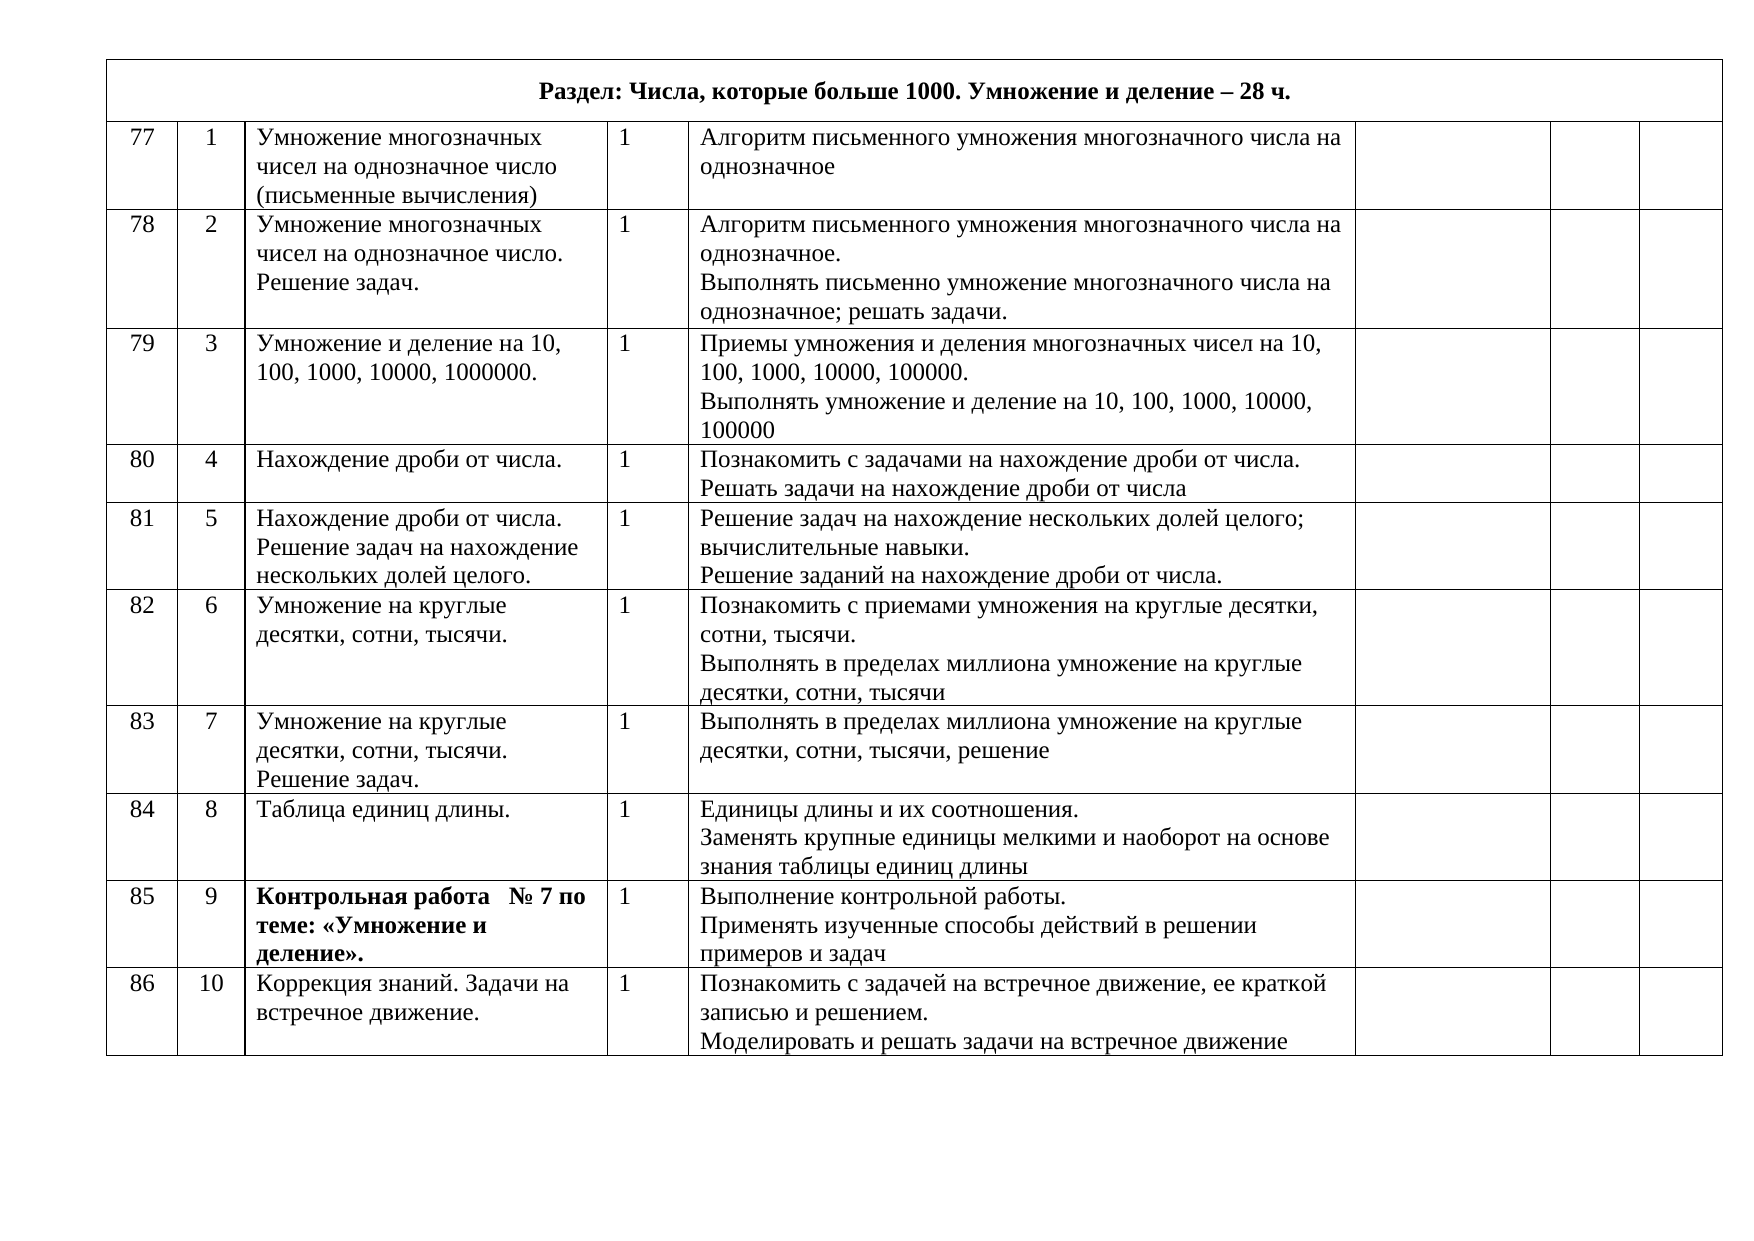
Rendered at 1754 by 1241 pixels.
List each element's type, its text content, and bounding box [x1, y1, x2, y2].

table_cell [1356, 122, 1550, 208]
table_cell 8 [178, 794, 244, 880]
table_cell [1640, 445, 1722, 502]
table_cell [1356, 590, 1550, 705]
table_cell 79 [107, 329, 177, 443]
table_cell [1356, 503, 1550, 589]
table_cell [1356, 445, 1550, 502]
table_cell [1551, 968, 1639, 1054]
table_cell 1 [608, 706, 688, 793]
table_cell 83 [107, 706, 177, 793]
table_cell Решение задач на нахождение нескольких долей целого; вычислительные навыки. Решение заданий на нахождение дроби от числа. [689, 503, 1355, 589]
table_cell Единицы длины и их соотношения. Заменять крупные единицы мелкими и наоборот на основе знания таблицы единиц длины [689, 794, 1355, 880]
table_cell [1640, 210, 1722, 327]
table_cell [1640, 122, 1722, 208]
table_cell Умножение многозначных чисел на однозначное число (письменные вычисления) [246, 122, 607, 208]
table_cell 2 [178, 210, 244, 327]
table_cell [1551, 590, 1639, 705]
table_cell 77 [107, 122, 177, 208]
table_cell 1 [608, 968, 688, 1054]
table_cell [1640, 503, 1722, 589]
table_cell 85 [107, 881, 177, 967]
table_cell 1 [608, 210, 688, 327]
table_cell [1551, 503, 1639, 589]
table_cell [1356, 794, 1550, 880]
table_cell [1640, 794, 1722, 880]
table_cell Нахождение дроби от числа. Решение задач на нахождение нескольких долей целого. [246, 503, 607, 589]
table_cell Приемы умножения и деления многозначных чисел на 10, 100, 1000, 10000, 100000. Выполнять умножение и деление на 10, 100, 1000, 10000, 100000 [689, 329, 1355, 443]
table_cell Выполнение контрольной работы. Применять изученные способы действий в решении примеров и задач [689, 881, 1355, 967]
table_cell Познакомить с задачей на встречное движение, ее краткой записью и решением. Моделировать и решать задачи на встречное движение [689, 968, 1355, 1054]
table_cell Таблица единиц длины. [246, 794, 607, 880]
table_cell 1 [608, 590, 688, 705]
table_cell 6 [178, 590, 244, 705]
table_cell [1551, 122, 1639, 208]
table_cell Алгоритм письменного умножения многозначного числа на однозначное [689, 122, 1355, 208]
table_cell Умножение и деление на 10, 100, 1000, 10000, 1000000. [246, 329, 607, 443]
table_cell Познакомить с задачами на нахождение дроби от числа. Решать задачи на нахождение дроби от числа [689, 445, 1355, 502]
table_cell 1 [608, 329, 688, 443]
table_cell 86 [107, 968, 177, 1054]
table_cell 1 [608, 503, 688, 589]
table_cell [1640, 706, 1722, 793]
table_cell 10 [178, 968, 244, 1054]
table_cell Контрольная работа № 7 по теме: «Умножение и деление». [246, 881, 607, 967]
table_cell [1640, 329, 1722, 443]
table_cell [1551, 881, 1639, 967]
table_cell 5 [178, 503, 244, 589]
table_cell 1 [608, 445, 688, 502]
table_cell 4 [178, 445, 244, 502]
table_cell [1356, 329, 1550, 443]
table_cell 1 [608, 881, 688, 967]
table_cell 7 [178, 706, 244, 793]
table_cell Умножение на круглые десятки, сотни, тысячи. Решение задач. [246, 706, 607, 793]
table_cell [1551, 329, 1639, 443]
table_cell Познакомить с приемами умножения на круглые десятки, сотни, тысячи. Выполнять в пределах миллиона умножение на круглые десятки, сотни, тысячи [689, 590, 1355, 705]
table_cell [1356, 881, 1550, 967]
table_cell [1551, 210, 1639, 327]
table_cell 80 [107, 445, 177, 502]
table_cell Коррекция знаний. Задачи на встречное движение. [246, 968, 607, 1054]
table_cell 1 [608, 794, 688, 880]
table_cell 1 [608, 122, 688, 208]
table_cell Выполнять в пределах миллиона умножение на круглые десятки, сотни, тысячи, решение [689, 706, 1355, 793]
table_cell 81 [107, 503, 177, 589]
table_cell [1356, 706, 1550, 793]
table_cell Раздел: Числа, которые больше 1000. Умножение и деление – 28 ч. [107, 60, 1722, 121]
table_cell [1640, 968, 1722, 1054]
table_cell 1 [178, 122, 244, 208]
table_cell [1551, 794, 1639, 880]
table_cell [1551, 445, 1639, 502]
table_cell Нахождение дроби от числа. [246, 445, 607, 502]
table_cell [1356, 968, 1550, 1054]
table_cell 82 [107, 590, 177, 705]
table_cell Умножение на круглые десятки, сотни, тысячи. [246, 590, 607, 705]
table_cell [1640, 590, 1722, 705]
table_cell Умножение многозначных чисел на однозначное число. Решение задач. [246, 210, 607, 327]
table_cell 3 [178, 329, 244, 443]
table_cell [1640, 881, 1722, 967]
table_cell 84 [107, 794, 177, 880]
table_cell [1551, 706, 1639, 793]
table_cell Алгоритм письменного умножения многозначного числа на однозначное. Выполнять письменно умножение многозначного числа на однозначное; решать задачи. [689, 210, 1355, 327]
table_cell 78 [107, 210, 177, 327]
table_cell 9 [178, 881, 244, 967]
table_cell [1356, 210, 1550, 327]
